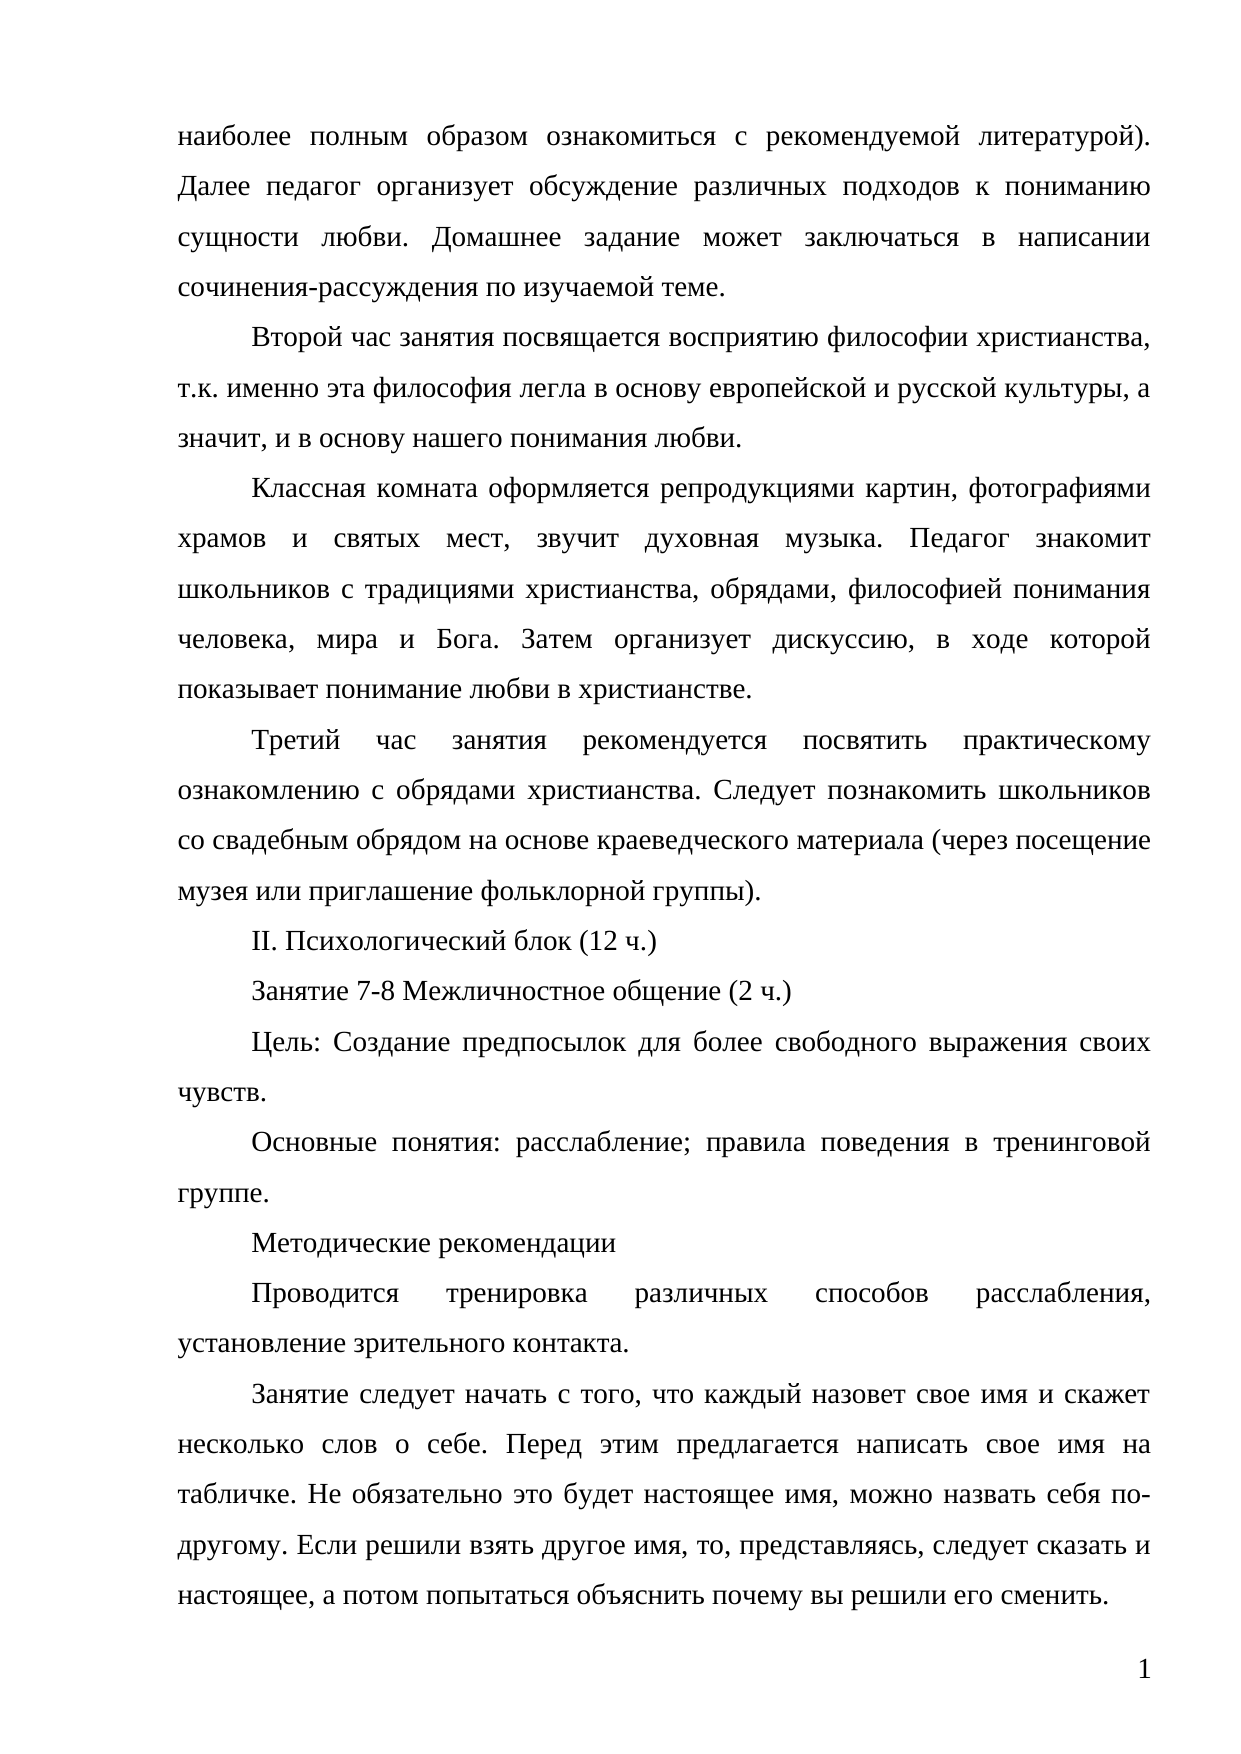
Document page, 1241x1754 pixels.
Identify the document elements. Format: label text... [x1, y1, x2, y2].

text Занятие следует начать с того, что каждый назовет свое имя и скажет несколько слов о себе. Перед этим предлагается написать свое имя на табличке. Не обязательно это будет настоящее имя, можно назвать себя по-другому. Если решили взять другое имя, то, представляясь, следует сказать и настоящее, а потом попытаться объяснить почему вы решили его сменить. [177, 1376, 1152, 1611]
text Основные понятия: расслабление; правила поведения в тренинговой группе. [177, 1124, 1152, 1208]
text Второй час занятия посвящается восприятию философии христианства, т.к. именно эта философия легла в основу европейской и русской культуры, а значит, и в основу нашего понимания любви. [177, 319, 1152, 453]
text II. Психологический блок (12 ч.) [177, 923, 1152, 957]
text Классная комната оформляется репродукциями картин, фотографиями храмов и святых мест, звучит духовная музыка. Педагог знакомит школьников с традициями христианства, обрядами, философией понимания человека, мира и Бога. Затем организует дискуссию, в ходе которой показывает понимание любви в христианстве. [177, 470, 1152, 705]
text Методические рекомендации [177, 1225, 1152, 1258]
text Проводится тренировка различных способов расслабления, установление зрительного контакта. [177, 1275, 1152, 1359]
text Цель: Создание предпосылок для более свободного выражения своих чувств. [177, 1024, 1152, 1108]
text Третий час занятия рекомендуется посвятить практическому ознакомлению с обрядами христианства. Следует познакомить школьников со свадебным обрядом на основе краеведческого материала (через посещение музея или приглашение фольклорной группы). [177, 722, 1152, 906]
text Занятие 7-8 Межличностное общение (2 ч.) [177, 973, 1152, 1007]
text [177, 118, 1152, 303]
